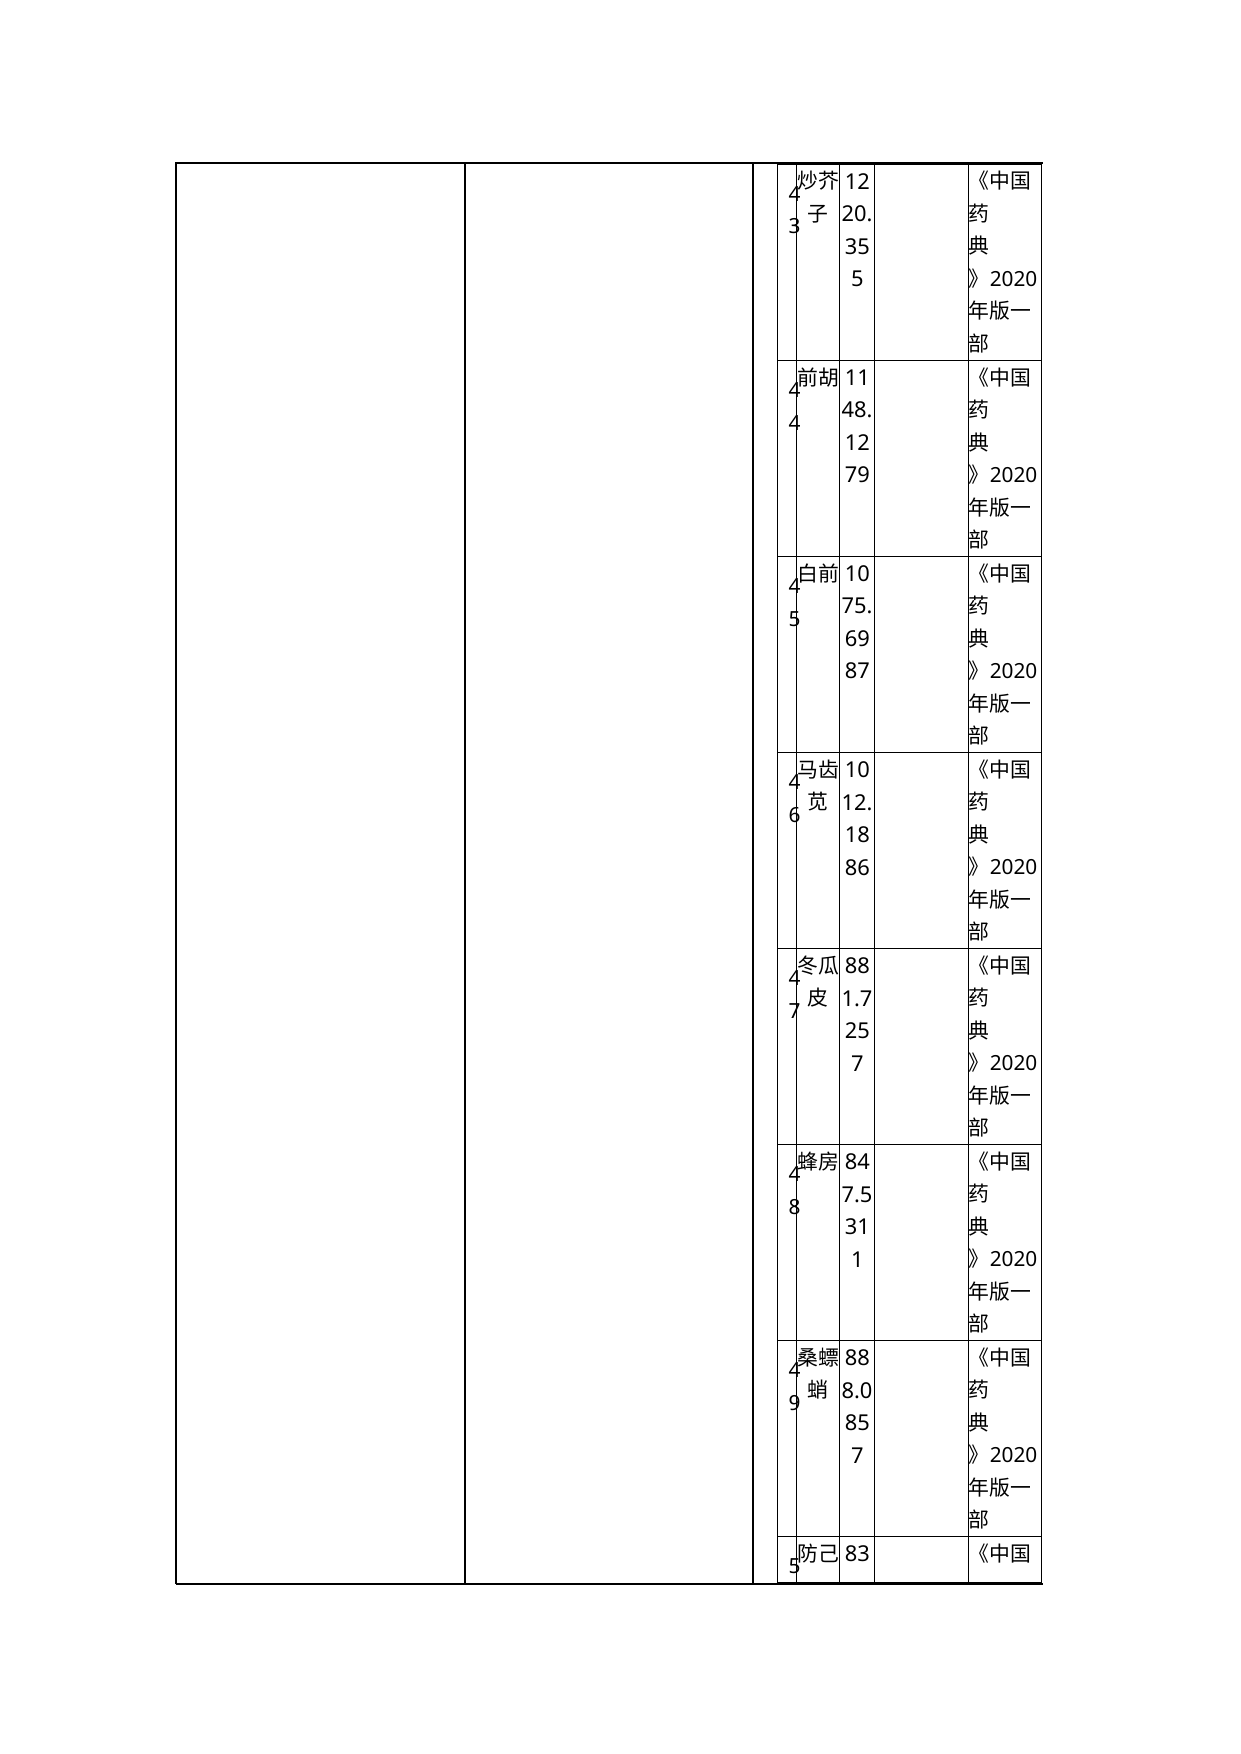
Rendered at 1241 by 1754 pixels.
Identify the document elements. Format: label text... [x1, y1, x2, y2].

table_cell [754, 164, 777, 1583]
table_cell [797, 949, 839, 1144]
table_cell [778, 1341, 796, 1536]
table_cell [791, 1364, 796, 1372]
table_cell [875, 557, 968, 752]
table_cell [969, 557, 1041, 752]
table_cell [875, 361, 968, 556]
table_cell [875, 165, 968, 360]
table_cell [969, 1145, 1041, 1340]
table_cell [840, 949, 874, 1144]
table_cell [797, 753, 839, 948]
table_cell [791, 1168, 796, 1176]
table_cell [969, 1341, 1041, 1536]
table_cell [791, 188, 796, 196]
table_cell [778, 949, 796, 1144]
table_cell [778, 1537, 796, 1582]
table_cell [840, 1341, 874, 1536]
table_cell [969, 361, 1041, 556]
table_cell [797, 557, 839, 752]
table_cell [177, 164, 464, 1583]
table_cell 1 [466, 164, 752, 1583]
table_cell [797, 361, 839, 556]
table_cell [840, 557, 874, 752]
table_cell [840, 1145, 874, 1340]
table_cell [791, 580, 796, 588]
table_cell [791, 384, 796, 392]
table_cell [778, 557, 796, 752]
table_cell [969, 165, 1041, 360]
table_cell [840, 165, 874, 360]
table_cell [840, 361, 874, 556]
table_cell [797, 165, 839, 360]
table_cell [840, 1537, 874, 1582]
table_cell [797, 1537, 839, 1582]
table_cell [778, 165, 796, 360]
table_cell [778, 753, 796, 948]
table_cell [778, 361, 796, 556]
table_cell [875, 949, 968, 1144]
table_cell [791, 972, 796, 980]
table_cell [875, 1341, 968, 1536]
table_cell [969, 753, 1041, 948]
table_cell [778, 1145, 796, 1340]
table_cell [969, 949, 1041, 1144]
table_cell [875, 1537, 968, 1582]
table_cell [791, 776, 796, 784]
table_cell [875, 753, 968, 948]
table_cell [969, 1537, 1041, 1582]
table_cell [791, 417, 796, 425]
table_cell [840, 753, 874, 948]
table_cell [875, 1145, 968, 1340]
table_cell [797, 1341, 839, 1536]
table_cell [797, 1145, 839, 1340]
